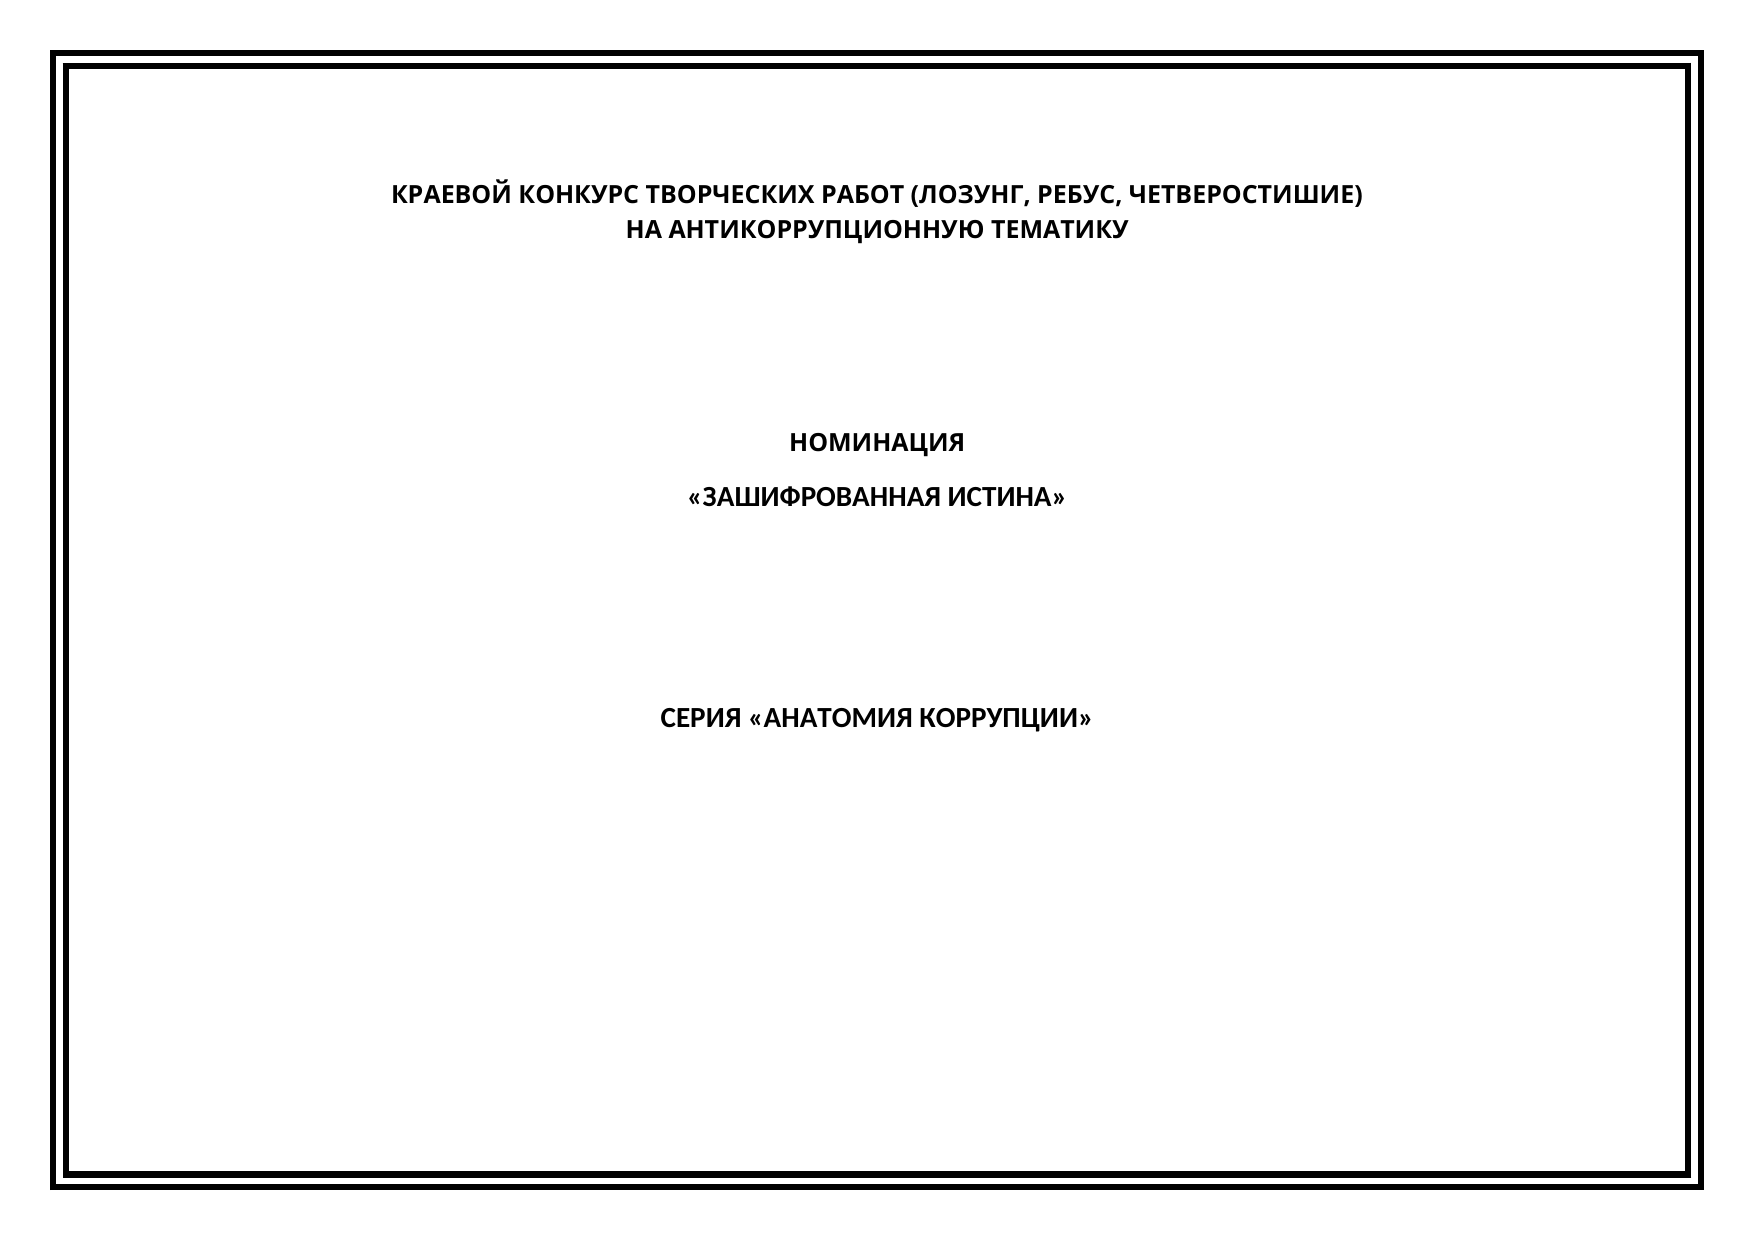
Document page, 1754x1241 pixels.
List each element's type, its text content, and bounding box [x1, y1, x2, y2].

text «ЗАШИФРОВАННАЯ ИСТИНА» [75, 478, 1679, 514]
text НА АНТИКОРРУПЦИОННУЮ ТЕМАТИКУ [75, 211, 1679, 245]
text КРАЕВОЙ КОНКУРС ТВОРЧЕСКИХ РАБОТ (ЛОЗУНГ, РЕБУС, ЧЕТВЕРОСТИШИЕ) [75, 177, 1679, 211]
text НОМИНАЦИЯ [75, 425, 1679, 459]
text СЕРИЯ «АНАТОМИЯ КОРРУПЦИИ» [75, 699, 1679, 734]
